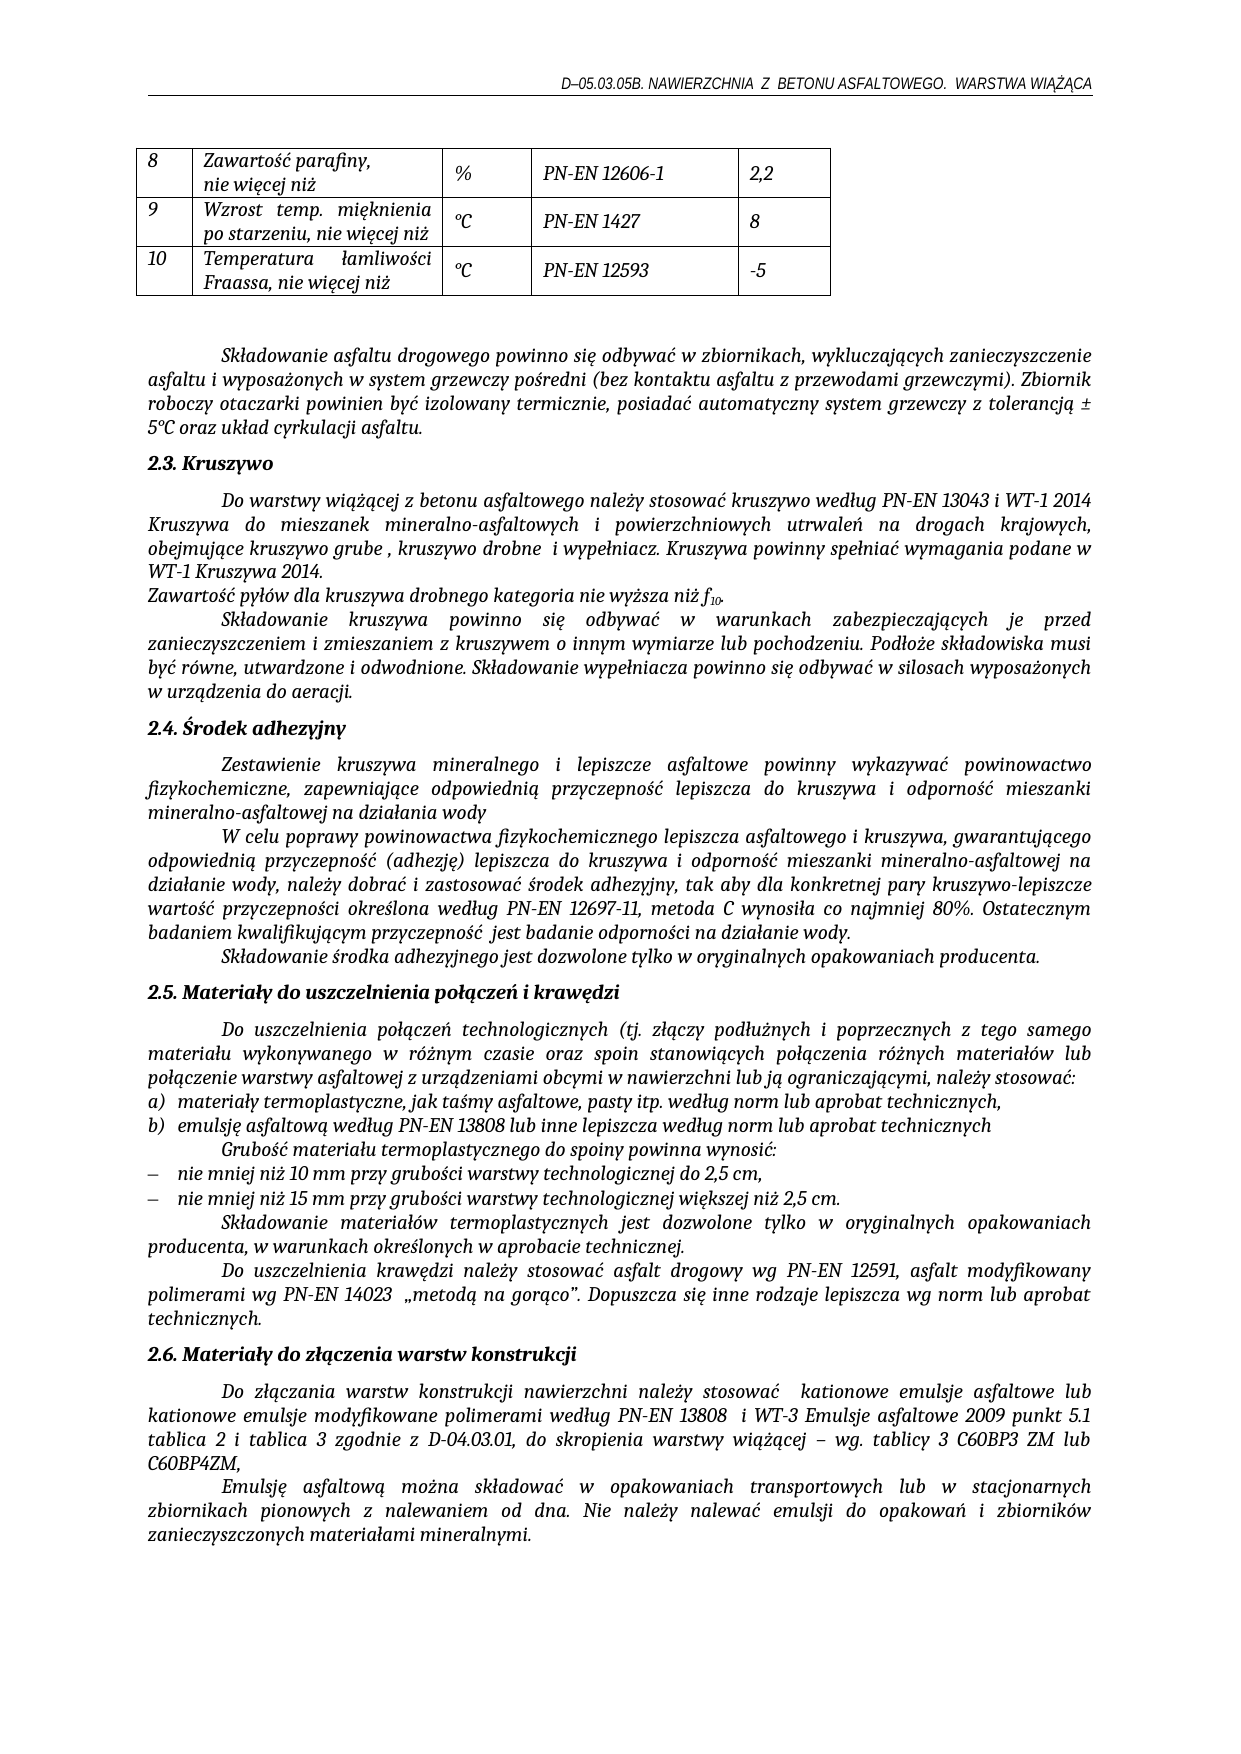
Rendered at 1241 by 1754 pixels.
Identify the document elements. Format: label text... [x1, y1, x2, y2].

text Składowanie asfaltu drogowego powinno się odbywać w zbiornikach, wykluczających zanieczyszczenie asfaltu i wyposażonych w system grzewczy pośredni (bez kontaktu asfaltu z przewodami grzewczymi). Zbiornik roboczy otaczarki powinien być izolowany termicznie, posiadać automatyczny system grzewczy z tolerancją ± 5°C oraz układ cyrkulacji asfaltu. [148, 343, 1093, 439]
list nie mniej niż 10 mm przy grubości warstwy technologicznej do 2,5 cm, [148, 1161, 1093, 1186]
table_cell PN-EN 12606-1 [532, 149, 738, 197]
table_cell 8 [137, 149, 192, 197]
subtitle 2.4. Środek adhezyjny [148, 716, 1093, 740]
text Emulsję asfaltową można składować w opakowaniach transportowych lub w stacjonarnych zbiornikach pionowych z nalewaniem od dna. Nie należy nalewać emulsji do opakowań i zbiorników zanieczyszczonych materiałami mineralnymi. [148, 1475, 1093, 1547]
table_cell °C [443, 198, 531, 246]
text Zestawienie kruszywa mineralnego i lepiszcze asfaltowe powinny wykazywać powinowactwo fizykochemiczne, zapewniające odpowiednią przyczepność lepiszcza do kruszywa i odporność mieszanki mineralno-asfaltowej na działania wody [148, 753, 1093, 825]
table_cell Temperatura łamliwości Fraassa, nie więcej niż [193, 247, 442, 294]
text Składowanie materiałów termoplastycznych jest dozwolone tylko w oryginalnych opakowaniach producenta, w warunkach określonych w aprobacie technicznej. [148, 1211, 1093, 1258]
text Składowanie kruszywa powinno się odbywać w warunkach zabezpieczających je przed zanieczyszczeniem i zmieszaniem z kruszywem o innym wymiarze lub pochodzeniu. Podłoże składowiska musi być równe, utwardzone i odwodnione. Składowanie wypełniacza powinno się odbywać w silosach wyposażonych w urządzenia do aeracji. [148, 608, 1093, 704]
table_cell 9 [137, 198, 192, 246]
table_cell PN-EN 12593 [532, 247, 738, 294]
table_cell Wzrost temp. mięknienia po starzeniu, nie więcej niż [193, 198, 442, 246]
text Składowanie środka adhezyjnego jest dozwolone tylko w oryginalnych opakowaniach producenta. [148, 944, 1093, 968]
list nie mniej niż 15 mm przy grubości warstwy technologicznej większej niż 2,5 cm. [148, 1186, 1093, 1211]
list materiały termoplastyczne, jak taśmy asfaltowe, pasty itp. według norm lub aprobat technicznych, [148, 1089, 1093, 1113]
text 2.6. Materiały do złączenia warstw konstrukcji [148, 1343, 1093, 1367]
table_cell -5 [739, 247, 830, 294]
table_cell °C [443, 247, 531, 294]
table_cell 8 [739, 198, 830, 246]
text W celu poprawy powinowactwa fizykochemicznego lepiszcza asfaltowego i kruszywa, gwarantującego odpowiednią przyczepność (adhezję) lepiszcza do kruszywa i odporność mieszanki mineralno-asfaltowej na działanie wody, należy dobrać i zastosować środek adhezyjny, tak aby dla konkretnej pary kruszywo-lepiszcze wartość przyczepności określona według PN-EN 12697-11, metoda C wynosiła co najmniej 80%. Ostatecznym badaniem kwalifikującym przyczepność jest badanie odporności na działanie wody. [148, 825, 1093, 944]
text Do uszczelnienia połączeń technologicznych (tj. złączy podłużnych i poprzecznych z tego samego materiału wykonywanego w różnym czasie oraz spoin stanowiących połączenia różnych materiałów lub połączenie warstwy asfaltowej z urządzeniami obcymi w nawierzchni lub ją ograniczającymi, należy stosować: [148, 1017, 1093, 1089]
table_cell 10 [137, 247, 192, 294]
text Do złączania warstw konstrukcji nawierzchni należy stosować kationowe emulsje asfaltowe lub kationowe emulsje modyfikowane polimerami według PN-EN 13808 i WT-3 Emulsje asfaltowe 2009 punkt 5.1 tablica 2 i tablica 3 zgodnie z D-04.03.01, do skropienia warstwy wiążącej – wg. tablicy 3 C60BP3 ZM lub C60BP4ZM, [148, 1379, 1093, 1475]
subtitle 2.5. Materiały do uszczelnienia połączeń i krawędzi [148, 981, 1093, 1005]
subtitle 2.3. Kruszywo [148, 452, 1093, 476]
table_cell % [443, 149, 531, 197]
text Do uszczelnienia krawędzi należy stosować asfalt drogowy wg PN-EN 12591, asfalt modyfikowany polimerami wg PN-EN 14023 „metodą na gorąco”. Dopuszcza się inne rodzaje lepiszcza wg norm lub aprobat technicznych. [148, 1258, 1093, 1330]
table_cell Zawartość parafiny, nie więcej niż [193, 149, 442, 197]
text Grubość materiału termoplastycznego do spoiny powinna wynosić: [221, 1137, 1093, 1161]
text Zawartość pyłów dla kruszywa drobnego kategoria nie wyższa niż f10. [148, 584, 1093, 608]
text Do warstwy wiążącej z betonu asfaltowego należy stosować kruszywo według PN-EN 13043 i WT-1 2014 Kruszywa do mieszanek mineralno-asfaltowych i powierzchniowych utrwaleń na drogach krajowych, obejmujące kruszywo grube , kruszywo drobne i wypełniacz. Kruszywa powinny spełniać wymagania podane w WT-1 Kruszywa 2014. [148, 488, 1093, 584]
table_cell PN-EN 1427 [532, 198, 738, 246]
table_cell 2,2 [739, 149, 830, 197]
list emulsję asfaltową według PN-EN 13808 lub inne lepiszcza według norm lub aprobat technicznych [148, 1113, 1093, 1137]
